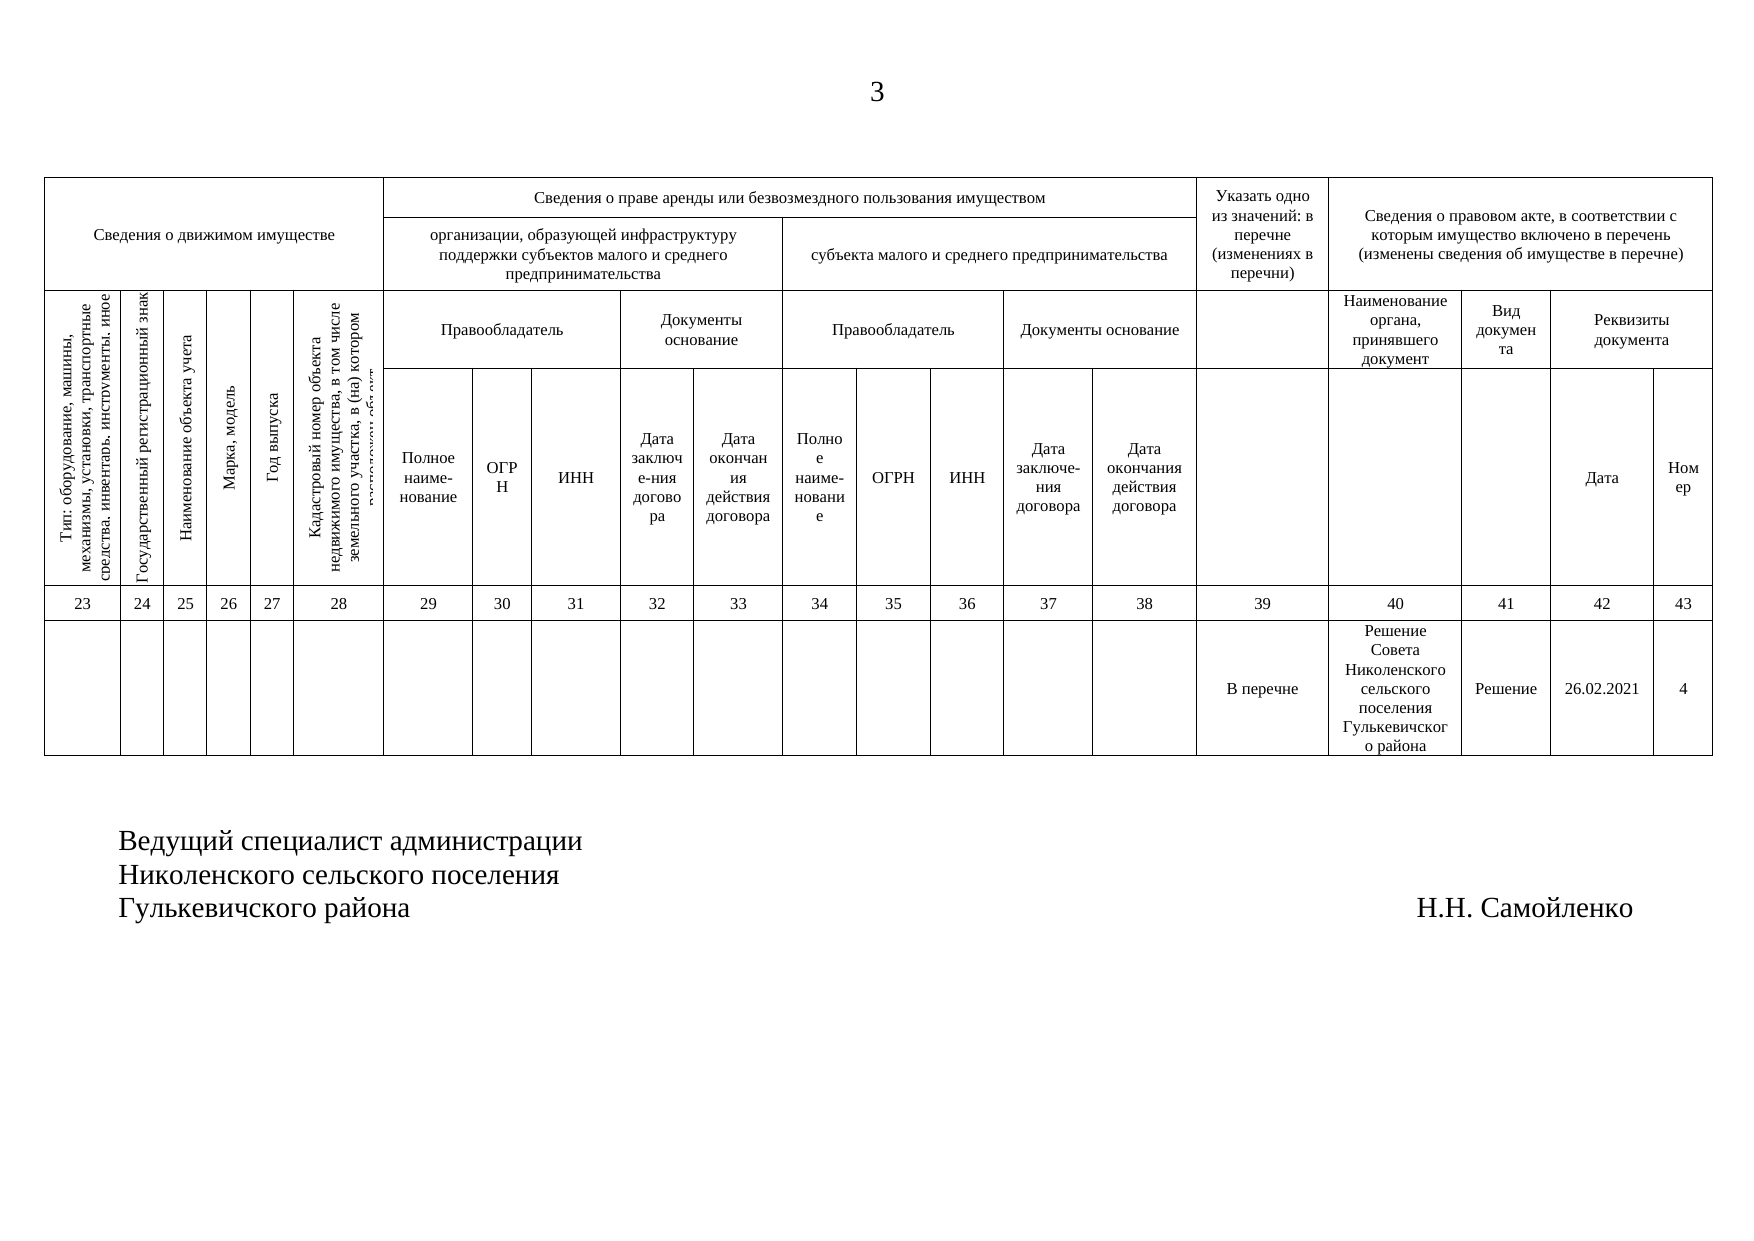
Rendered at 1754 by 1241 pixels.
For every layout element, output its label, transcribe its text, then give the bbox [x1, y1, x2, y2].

table_cell [207, 621, 250, 755]
table_header Сведения о правовом акте, в соответствии с которым имущество включено в перечень (изменены сведения об имуществе в перечне) [1329, 178, 1712, 290]
table_cell Номер [1654, 369, 1712, 585]
table_cell [532, 621, 620, 755]
table_cell 37 [1004, 586, 1092, 620]
table_cell Документы основание [1004, 291, 1196, 368]
table_cell [384, 621, 472, 755]
table_cell [251, 621, 293, 755]
table_cell [694, 621, 782, 755]
table_cell Марка, модель [207, 291, 250, 585]
table_cell [621, 621, 693, 755]
table_cell Дата заключе-ния договора [621, 369, 693, 585]
table_cell [1093, 621, 1196, 755]
table_cell В перечне [1197, 621, 1328, 755]
table_cell Дата окончания действия договора [694, 369, 782, 585]
table_cell ИНН [532, 369, 620, 585]
table_cell [473, 621, 531, 755]
table_cell Правообладатель [384, 291, 620, 368]
table_cell [783, 621, 856, 755]
text Гулькевичского района Н.Н. Самойленко [118, 890, 1636, 924]
table_cell 26 [207, 586, 250, 620]
text Ведущий специалист администрации [118, 823, 1636, 857]
table_cell 34 [783, 586, 856, 620]
table_cell [1329, 369, 1461, 585]
table_cell Дата окончания действия договора [1093, 369, 1196, 585]
table_cell Вид документа [1462, 291, 1550, 368]
table_cell ОГРН [857, 369, 930, 585]
table_cell Государственный регистрационный знак (при наличии) [121, 291, 163, 585]
table_cell 40 [1329, 586, 1461, 620]
table_cell Правообладатель [783, 291, 1003, 368]
table_cell 24 [121, 586, 163, 620]
table_cell 35 [857, 586, 930, 620]
table_cell Полное наиме-нование [384, 369, 472, 585]
table_cell организации, образующей инфраструктуру поддержки субъектов малого и среднего предпринимательства [384, 218, 782, 290]
table_cell [45, 621, 120, 755]
table_cell [1197, 369, 1328, 585]
table_header Сведения о праве аренды или безвозмездного пользования имуществом [384, 178, 1196, 217]
table_header Сведения о движимом имуществе [45, 178, 383, 290]
table_cell 32 [621, 586, 693, 620]
table_cell Решение Совета Николенского сельского поселения Гулькевичского района [1329, 621, 1461, 755]
text Николенского сельского поселения [118, 857, 1636, 890]
table_cell ОГРН [473, 369, 531, 585]
table_cell 4 [1654, 621, 1712, 755]
table_cell 26.02.2021 [1551, 621, 1653, 755]
table_cell 23 [45, 586, 120, 620]
table_cell 29 [384, 586, 472, 620]
table_cell [121, 621, 163, 755]
table_cell [1004, 621, 1092, 755]
table_cell Решение [1462, 621, 1550, 755]
table_cell 41 [1462, 586, 1550, 620]
table_cell [857, 621, 930, 755]
table_cell 36 [931, 586, 1003, 620]
table_cell 28 [294, 586, 383, 620]
table_cell Документы основание [621, 291, 782, 368]
table_cell ИНН [931, 369, 1003, 585]
table_cell 43 [1654, 586, 1712, 620]
table_cell Полное наиме-нование [783, 369, 856, 585]
table_cell 39 [1197, 586, 1328, 620]
table_cell Наименование органа, принявшего документ [1329, 291, 1461, 368]
table_cell 42 [1551, 586, 1653, 620]
table_cell Дата [1551, 369, 1653, 585]
table_header Указать одно из значений: в перечне (изменениях в перечни) [1197, 178, 1328, 290]
table_cell Тип: оборудование, машины, механизмы, установки, транспортные средства, инвентарь, инструменты, иное [45, 291, 120, 585]
table_cell 31 [532, 586, 620, 620]
table_cell [931, 621, 1003, 755]
table_cell Кадастровый номер объекта недвижимого имущества, в том числе земельного участка, в (на) котором расположен объект [294, 291, 383, 585]
table_cell Реквизиты документа [1551, 291, 1712, 368]
table_cell 30 [473, 586, 531, 620]
table_cell 27 [251, 586, 293, 620]
table_cell Год выпуска [251, 291, 293, 585]
table_cell [164, 621, 206, 755]
table_cell [1462, 369, 1550, 585]
table_cell 25 [164, 586, 206, 620]
table_cell [294, 621, 383, 755]
table_cell субъекта малого и среднего предпринимательства [783, 218, 1196, 290]
table_cell Наименование объекта учета [164, 291, 206, 585]
table_cell 38 [1093, 586, 1196, 620]
table_cell Дата заключе-ния договора [1004, 369, 1092, 585]
table_cell 33 [694, 586, 782, 620]
table_cell [1197, 291, 1328, 368]
